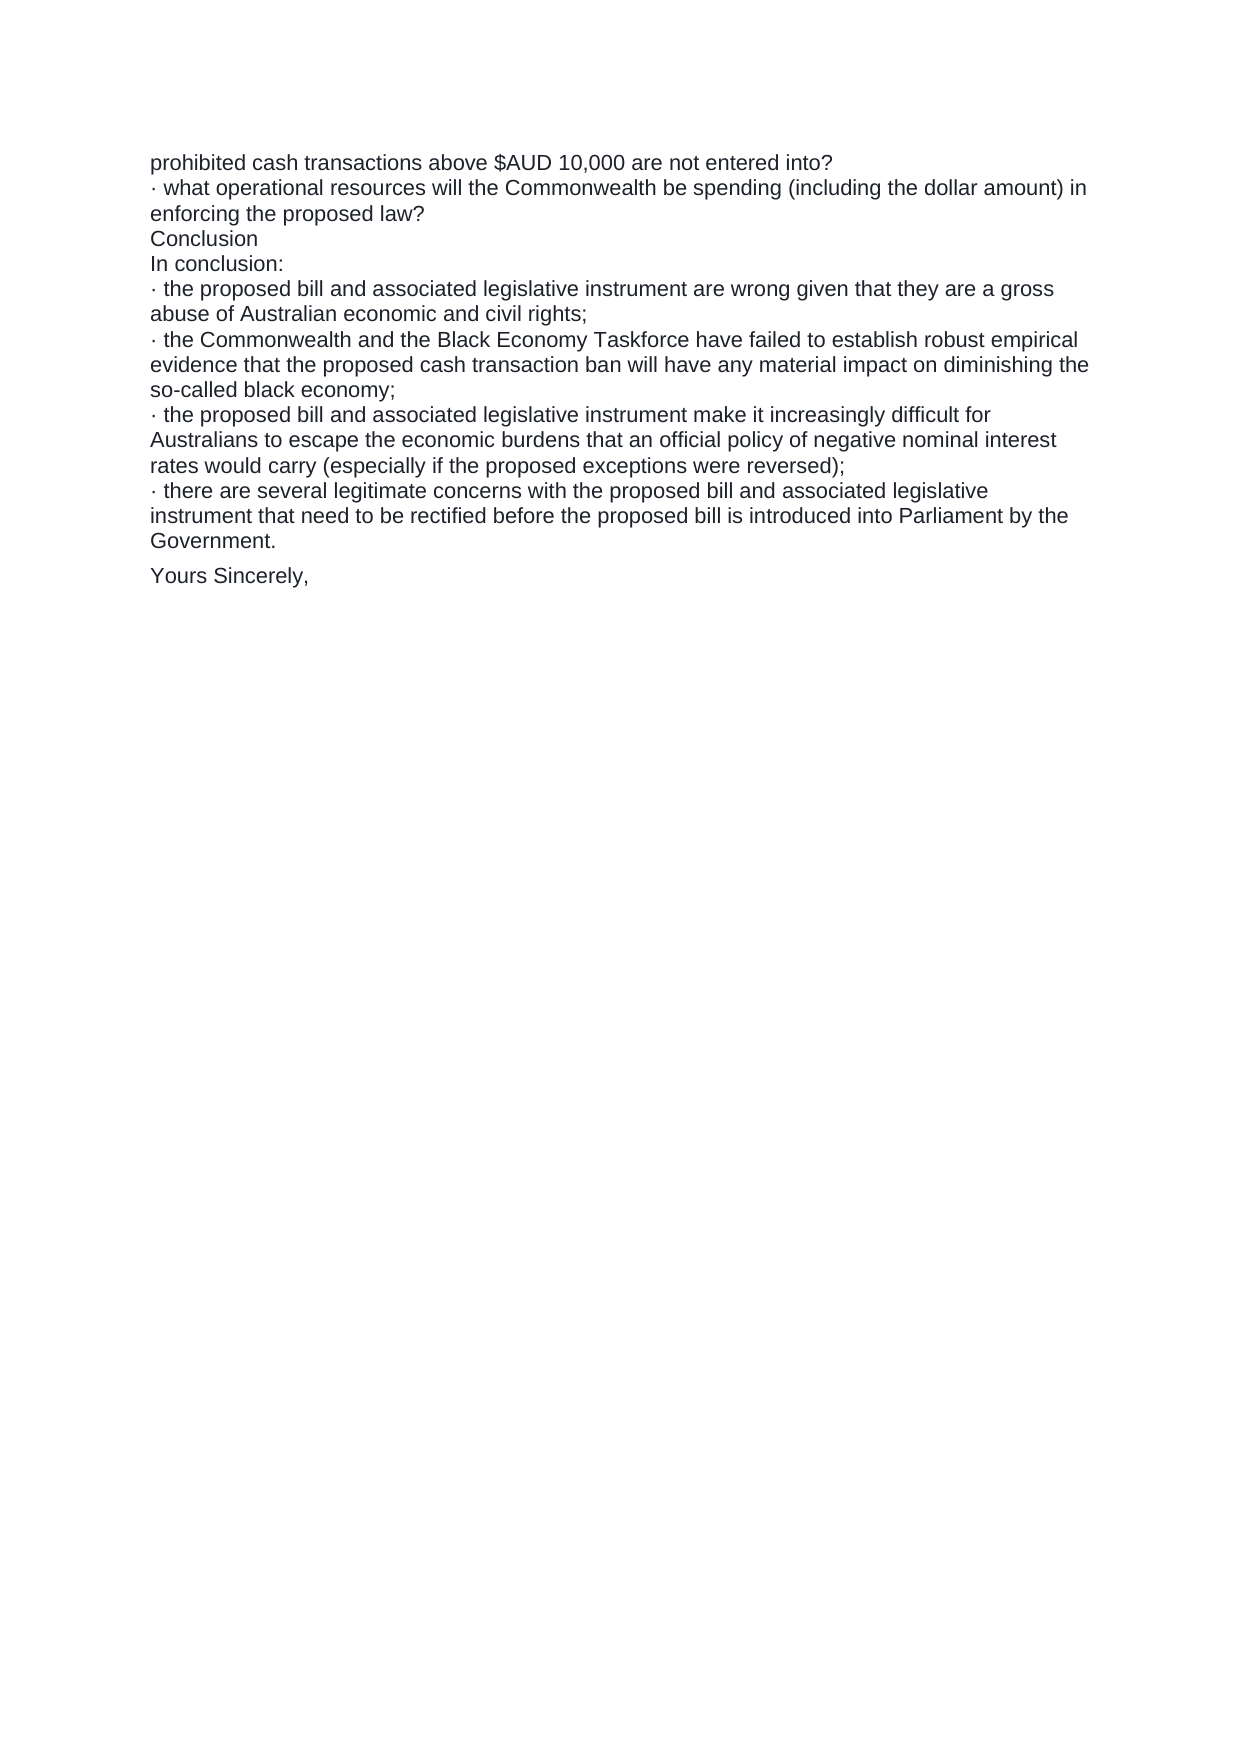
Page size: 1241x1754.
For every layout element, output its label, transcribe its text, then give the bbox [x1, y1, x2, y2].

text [150, 150, 1090, 553]
text Yours Sincerely, [150, 563, 1090, 588]
